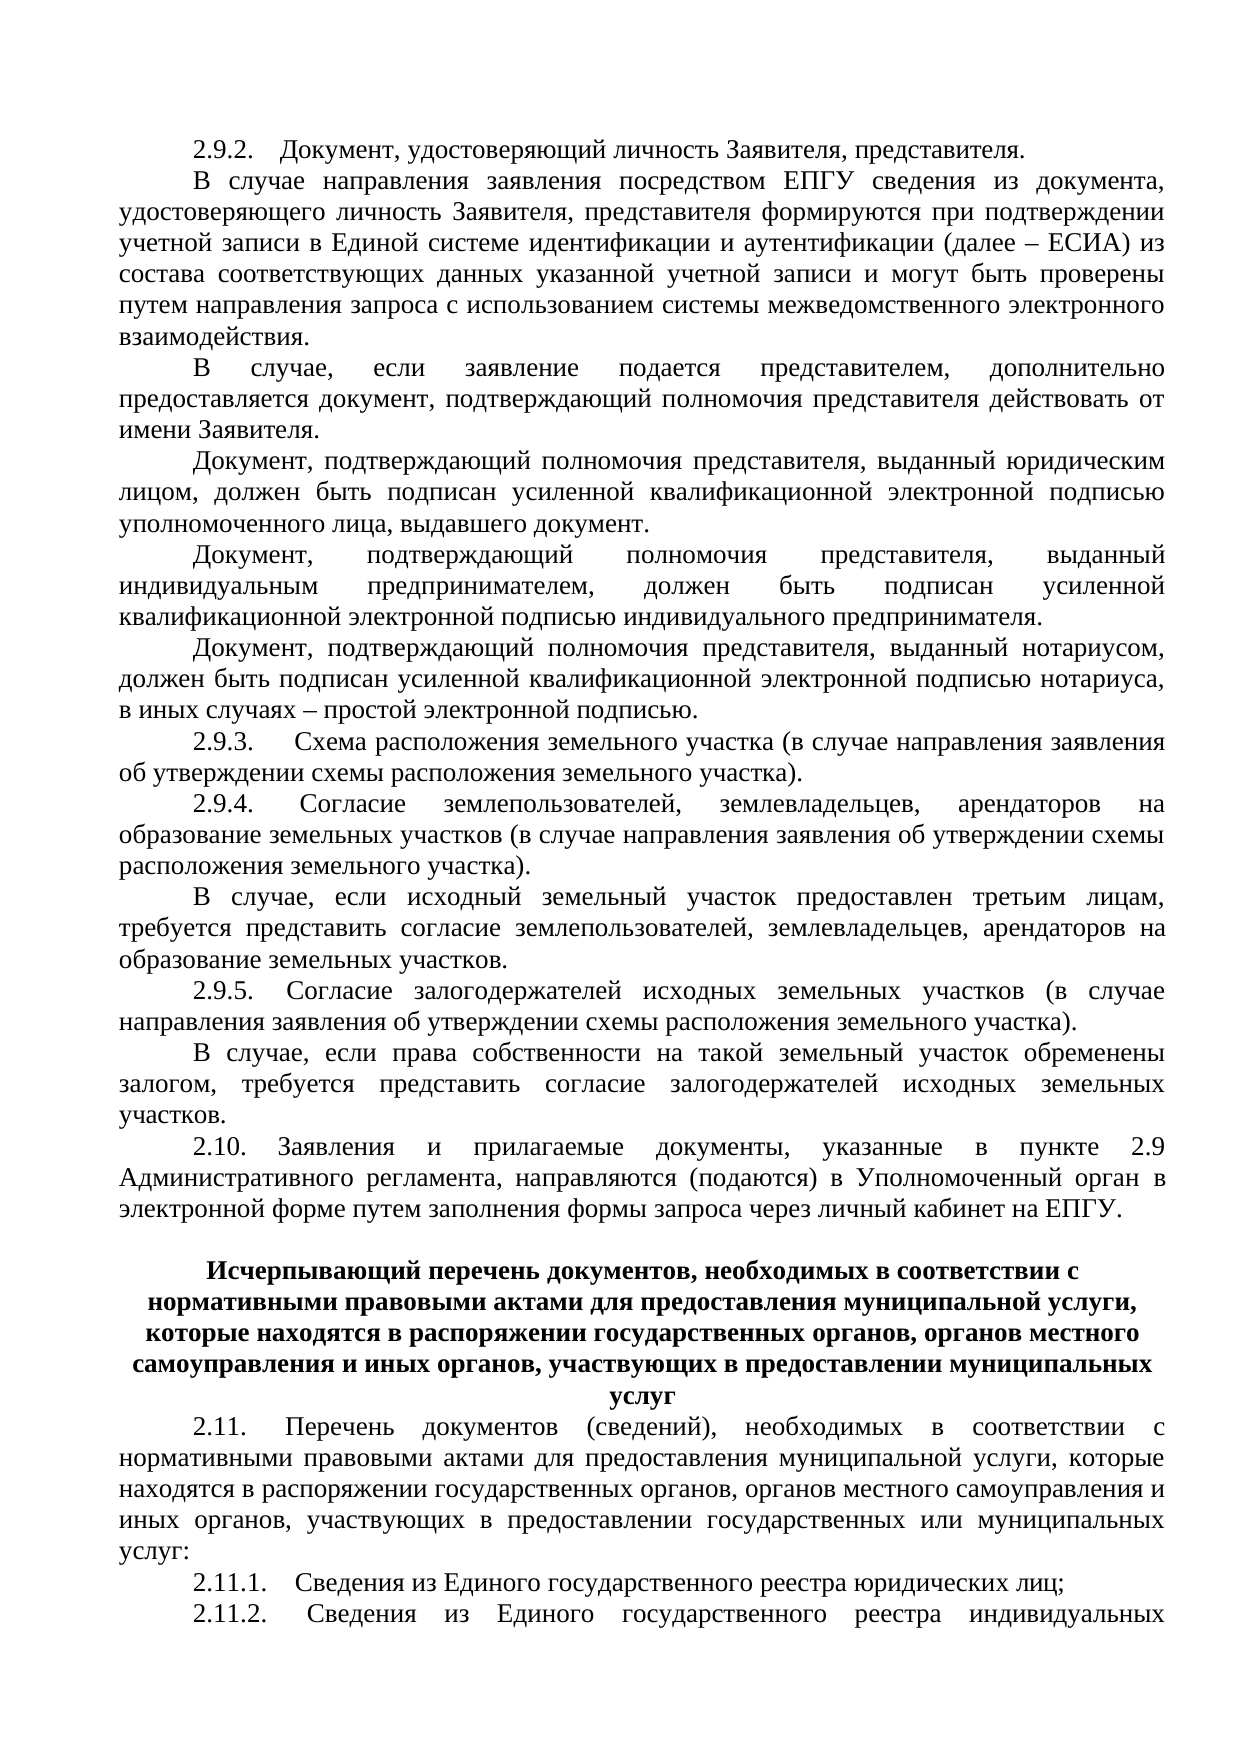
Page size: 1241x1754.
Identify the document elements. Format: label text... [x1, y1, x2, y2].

list Согласие залогодержателей исходных земельных участков (в случае направления заявления об утверждении схемы расположения земельного участка). [119, 974, 1166, 1036]
list Перечень документов (сведений), необходимых в соответствии с нормативными правовыми актами для предоставления муниципальной услуги, которые находятся в распоряжении государственных органов, органов местного самоуправления и иных органов, участвующих в предоставлении государственных или муниципальных услуг: [119, 1410, 1166, 1566]
text В случае направления заявления посредством ЕПГУ сведения из документа, удостоверяющего личность Заявителя, представителя формируются при подтверждении учетной записи в Единой системе идентификации и аутентификации (далее – ЕСИА) из состава соответствующих данных указанной учетной записи и могут быть проверены путем направления запроса с использованием системы межведомственного электронного взаимодействия. [119, 164, 1166, 351]
text Документ, подтверждающий полномочия представителя, выданный нотариусом, должен быть подписан усиленной квалификационной электронной подписью нотариуса, в иных случаях – простой электронной подписью. [119, 631, 1166, 725]
text Документ, подтверждающий полномочия представителя, выданный юридическим лицом, должен быть подписан усиленной квалификационной электронной подписью уполномоченного лица, выдавшего документ. [119, 444, 1166, 538]
list Схема расположения земельного участка (в случае направления заявления об утверждении схемы расположения земельного участка). [119, 725, 1166, 787]
list Согласие землепользователей, землевладельцев, арендаторов на образование земельных участков (в случае направления заявления об утверждении схемы расположения земельного участка). [119, 787, 1166, 880]
text Документ, подтверждающий полномочия представителя, выданный индивидуальным предпринимателем, должен быть подписан усиленной квалификационной электронной подписью индивидуального предпринимателя. [119, 538, 1166, 631]
text В случае, если права собственности на такой земельный участок обременены залогом, требуется представить согласие залогодержателей исходных земельных участков. [119, 1036, 1166, 1129]
list Документ, удостоверяющий личность Заявителя, представителя. [119, 133, 1166, 164]
list Сведения из Единого государственного реестра юридических лиц; [119, 1566, 1166, 1597]
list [119, 1597, 1166, 1628]
list Заявления и прилагаемые документы, указанные в пункте 2.9 Административного регламента, направляются (подаются) в Уполномоченный орган в электронной форме путем заполнения формы запроса через личный кабинет на ЕПГУ. [119, 1129, 1166, 1223]
text В случае, если заявление подается представителем, дополнительно предоставляется документ, подтверждающий полномочия представителя действовать от имени Заявителя. [119, 351, 1166, 444]
subtitle Исчерпывающий перечень документов, необходимых в соответствии с нормативными правовыми актами для предоставления муниципальной услуги, которые находятся в распоряжении государственных органов, органов местного самоуправления и иных органов, участвующих в предоставлении муниципальных услуг [119, 1254, 1166, 1410]
text В случае, если исходный земельный участок предоставлен третьим лицам, требуется представить согласие землепользователей, землевладельцев, арендаторов на образование земельных участков. [119, 880, 1166, 974]
